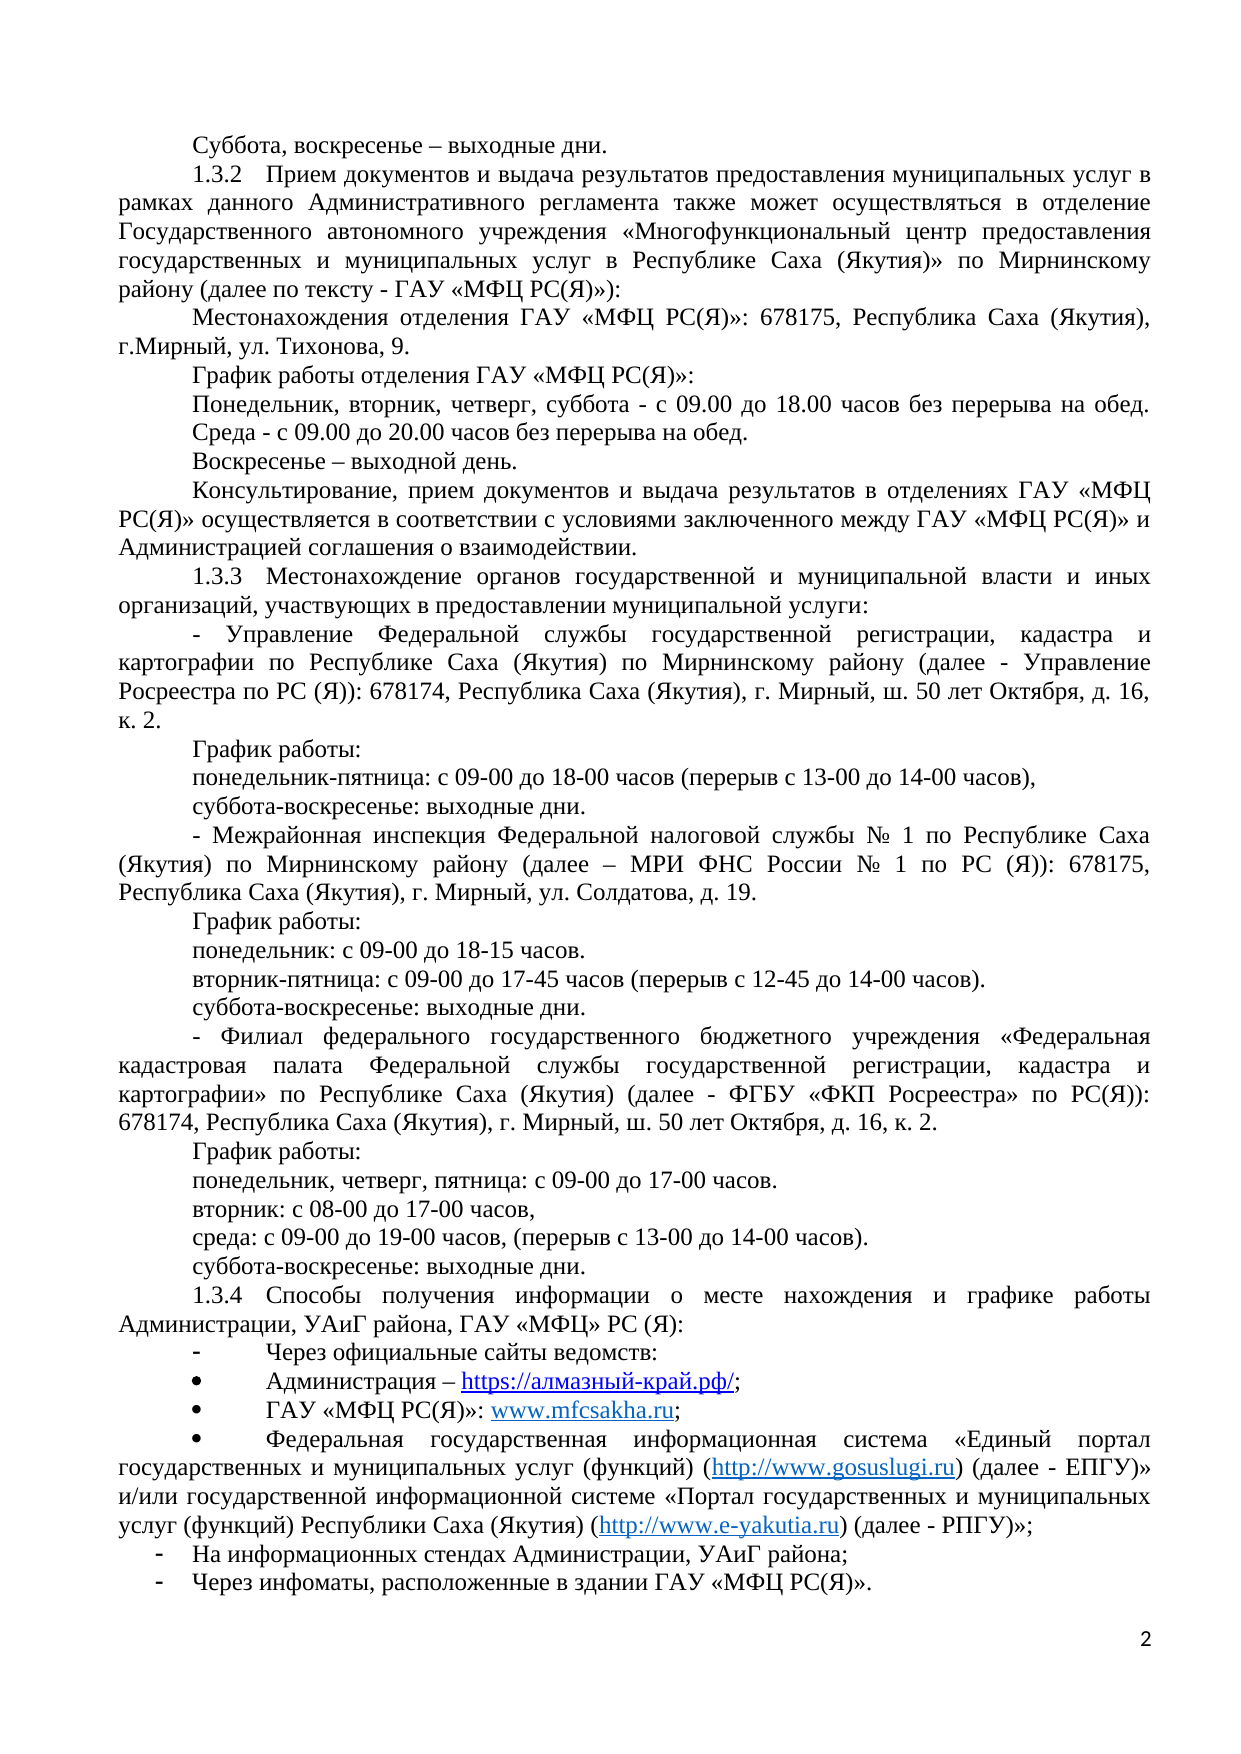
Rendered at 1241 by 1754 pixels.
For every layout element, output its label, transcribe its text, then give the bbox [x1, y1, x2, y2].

text суббота-воскресенье: выходные дни. [118, 1251, 1152, 1280]
text суббота-воскресенье: выходные дни. [118, 791, 1152, 820]
text Понедельник, вторник, четверг, суббота - с 09.00 до 18.00 часов без перерыва на обед. Среда - с 09.00 до 20.00 часов без перерыва на обед. [192, 389, 1152, 446]
text График работы отделения ГАУ «МФЦ РС(Я)»: [118, 360, 1152, 389]
text График работы: [118, 1136, 1152, 1165]
text Воскресенье – выходной день. [192, 446, 1152, 475]
list Местонахождение органов государственной и муниципальной власти и иных организаций, участвующих в предоставлении муниципальной услуги: [118, 561, 1152, 619]
text Консультирование, прием документов и выдача результатов в отделениях ГАУ «МФЦ РС(Я)» осуществляется в соответствии с условиями заключенного между ГАУ «МФЦ РС(Я)» и Администрацией соглашения о взаимодействии. [118, 475, 1152, 561]
list Через официальные сайты ведомств: [118, 1337, 1152, 1366]
list На информационных стендах Администрации, УАиГ района; [81, 1539, 1152, 1567]
text - Управление Федеральной службы государственной регистрации, кадастра и картографии по Республике Саха (Якутия) по Мирнинскому району (далее - Управление Росреестра по РС (Я)): 678174, Республика Саха (Якутия), г. Мирный, ш. 50 лет Октября, д. 16, к. 2. [118, 619, 1152, 734]
text - Филиал федерального государственного бюджетного учреждения «Федеральная кадастровая палата Федеральной службы государственной регистрации, кадастра и картографии» по Республике Саха (Якутия) (далее - ФГБУ «ФКП Росреестра» по РС(Я)): 678174, Республика Саха (Якутия), г. Мирный, ш. 50 лет Октября, д. 16, к. 2. [118, 1021, 1152, 1136]
text График работы: [118, 906, 1152, 935]
text вторник-пятница: с 09-00 до 17-45 часов (перерыв с 12-45 до 14-00 часов). [118, 964, 1152, 992]
text суббота-воскресенье: выходные дни. [118, 992, 1152, 1021]
text понедельник-пятница: с 09-00 до 18-00 часов (перерыв с 13-00 до 14-00 часов), [118, 762, 1152, 791]
list Федеральная государственная информационная система «Единый портал государственных и муниципальных услуг (функций) (http://www.gosuslugi.ru) (далее - ЕПГУ)» и/или государственной информационной системе «Портал государственных и муниципальных услуг (функций) Республики Саха (Якутия) (http://www.e-yakutia.ru) (далее - РПГУ)»; [118, 1424, 1152, 1539]
text - Межрайонная инспекция Федеральной налоговой службы № 1 по Республике Саха (Якутия) по Мирнинскому району (далее – МРИ ФНС России № 1 по РС (Я)): 678175, Республика Саха (Якутия), г. Мирный, ул. Солдатова, д. 19. [118, 820, 1152, 906]
list Через инфоматы, расположенные в здании ГАУ «МФЦ РС(Я)». [81, 1567, 1152, 1596]
list Прием документов и выдача результатов предоставления муниципальных услуг в рамках данного Административного регламента также может осуществляться в отделение Государственного автономного учреждения «Многофункциональный центр предоставления государственных и муниципальных услуг в Республике Саха (Якутия)» по Мирнинскому району (далее по тексту - ГАУ «МФЦ РС(Я)»): [118, 159, 1152, 302]
text График работы: [118, 734, 1152, 762]
list Администрация – https://алмазный-край.рф/; [118, 1366, 1152, 1395]
text понедельник: с 09-00 до 18-15 часов. [118, 935, 1152, 964]
list Способы получения информации о месте нахождения и графике работы Администрации, УАиГ района, ГАУ «МФЦ» РС (Я): [118, 1280, 1152, 1337]
list ГАУ «МФЦ РС(Я)»: www.mfcsakha.ru; [118, 1395, 1152, 1424]
text Суббота, воскресенье – выходные дни. [118, 130, 1152, 159]
text среда: с 09-00 до 19-00 часов, (перерыв с 13-00 до 14-00 часов). [118, 1222, 1152, 1251]
text понедельник, четверг, пятница: с 09-00 до 17-00 часов. [118, 1165, 1152, 1194]
text вторник: с 08-00 до 17-00 часов, [118, 1194, 1152, 1222]
text Местонахождения отделения ГАУ «МФЦ РС(Я)»: 678175, Республика Саха (Якутия), г.Мирный, ул. Тихонова, 9. [118, 302, 1152, 360]
